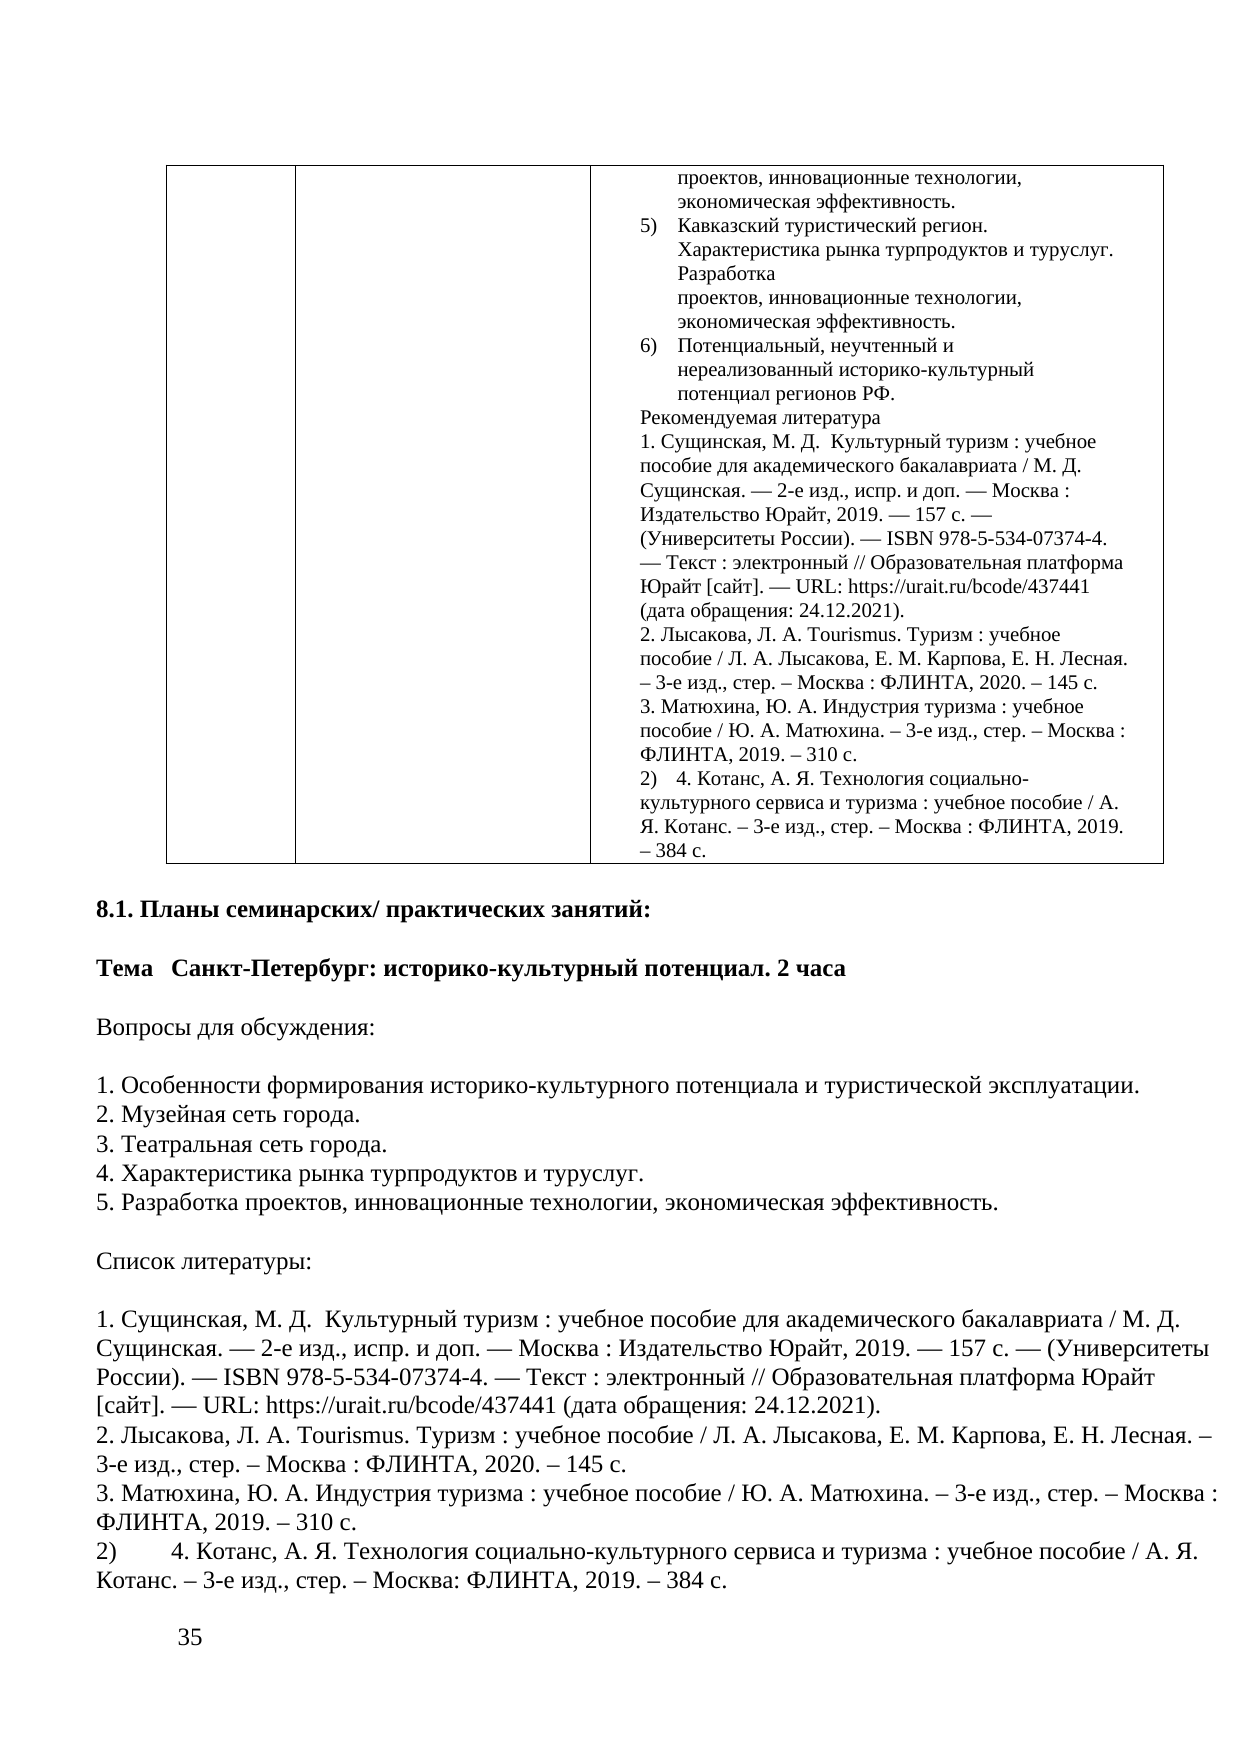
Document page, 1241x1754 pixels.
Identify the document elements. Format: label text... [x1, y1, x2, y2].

text 2. Музейная сеть города. [96, 1099, 1223, 1128]
table_header [167, 166, 295, 862]
table_header проектов, инновационные технологии, экономическая эффективность. Кавказский туристический регион. Характеристика рынка турпродуктов и туруслуг. Разработка проектов, инновационные технологии, экономическая эффективность. Потенциальный, неучтенный и нереализованный историко-культурный потенциал регионов РФ. Рекомендуемая литература 1. Сущинская, М. Д. Культурный туризм : учебное пособие для академического бакалавриата / М. Д. Сущинская. — 2-е изд., испр. и доп. — Москва : Издательство Юрайт, 2019. — 157 с. — (Университеты России). — ISBN 978-5-534-07374-4. — Текст : электронный // Образовательная платформа Юрайт [сайт]. — URL: https://urait.ru/bcode/437441 (дата обращения: 24.12.2021). 2. Лысакова, Л. А. Tourismus. Туризм : учебное пособие / Л. А. Лысакова, Е. М. Карпова, Е. Н. Лесная. – 3-е изд., стер. – Москва : ФЛИНТА, 2020. – 145 с. 3. Матюхина, Ю. А. Индустрия туризма : учебное пособие / Ю. А. Матюхина. – 3-е изд., стер. – Москва : ФЛИНТА, 2019. – 310 с. 2) 4. Котанс, А. Я. Технология социально-культурного сервиса и туризма : учебное пособие / А. Я. Котанс. – 3-е изд., стер. – Москва : ФЛИНТА, 2019. – 384 с. [591, 166, 1163, 862]
text 4. Характеристика рынка турпродуктов и туруслуг. [96, 1158, 1223, 1187]
text 5. Разработка проектов, инновационные технологии, экономическая эффективность. [96, 1187, 1223, 1216]
text 1. Особенности формирования историко-культурного потенциала и туристической эксплуатации. [96, 1070, 1223, 1099]
text Вопросы для обсуждения: [96, 1012, 1223, 1040]
text Тема Санкт-Петербург: историко-культурный потенциал. 2 часа [96, 953, 1223, 982]
text 3. Театральная сеть города. [96, 1129, 1223, 1157]
text Список литературы: [96, 1246, 1223, 1274]
text 3. Матюхина, Ю. А. Индустрия туризма : учебное пособие / Ю. А. Матюхина. – 3-е изд., стер. – Москва : ФЛИНТА, 2019. – 310 с. [96, 1478, 1223, 1535]
text 2) 4. Котанс, А. Я. Технология социально-культурного сервиса и туризма : учебное пособие / А. Я. Котанс. – 3-е изд., стер. – Москва: ФЛИНТА, 2019. – 384 с. [96, 1536, 1223, 1593]
text 8.1. Планы семинарских/ практических занятий: [96, 894, 1223, 923]
table_header [296, 166, 590, 862]
text 2. Лысакова, Л. А. Tourismus. Туризм : учебное пособие / Л. А. Лысакова, Е. М. Карпова, Е. Н. Лесная. – 3-е изд., стер. – Москва : ФЛИНТА, 2020. – 145 с. [96, 1420, 1223, 1477]
